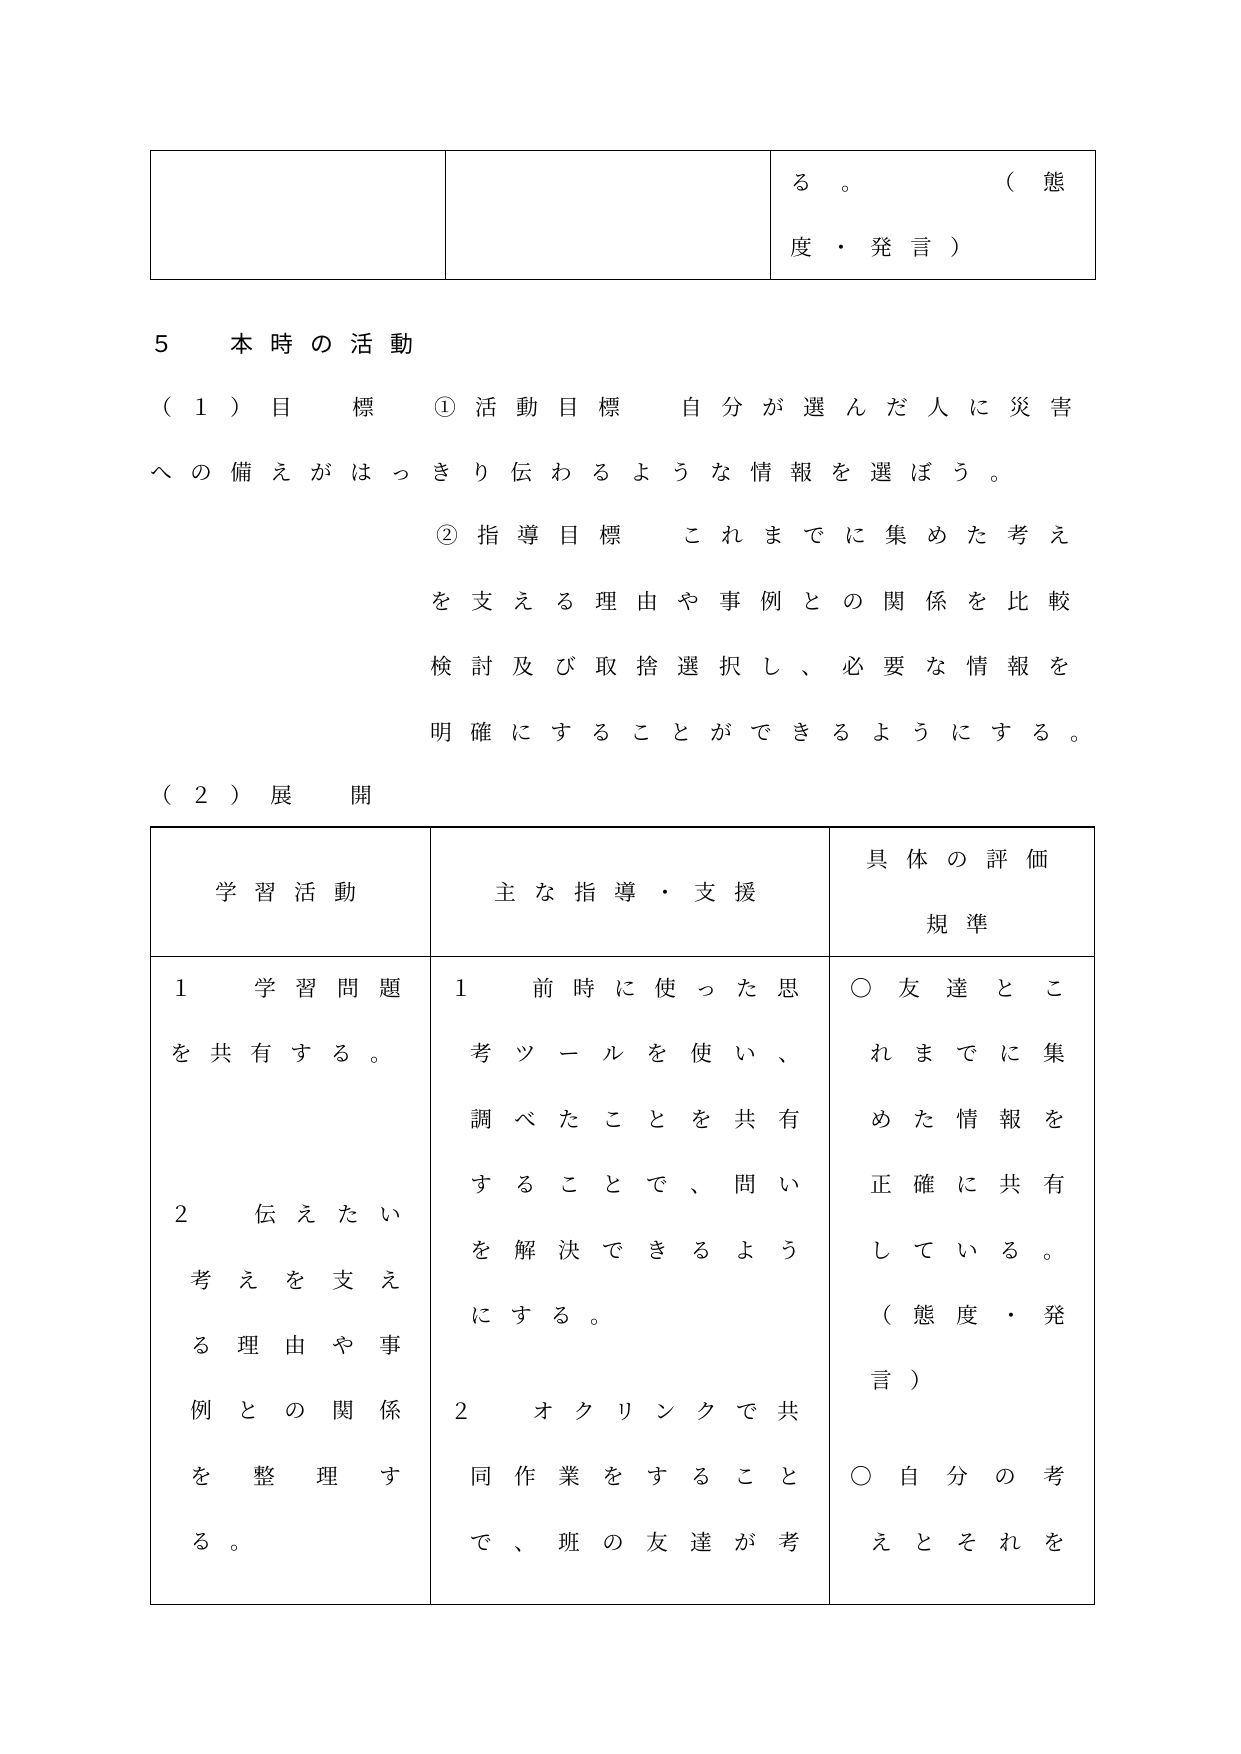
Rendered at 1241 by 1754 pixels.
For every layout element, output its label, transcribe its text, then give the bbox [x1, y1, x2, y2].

list 目 標 ①活動目標 自分が選んだ人に災害への備えがはっきり伝わるような情報を選ぼう。 [150, 375, 1090, 501]
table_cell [446, 151, 770, 278]
list 展 開 [150, 763, 1090, 824]
table_header 具体の評価規準 [830, 828, 1094, 956]
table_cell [151, 957, 430, 1603]
table_header 主な指導・支援 [431, 828, 829, 956]
text ５ 本時の活動 [150, 312, 1090, 373]
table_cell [431, 957, 829, 1603]
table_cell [830, 957, 1094, 1603]
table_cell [151, 151, 445, 278]
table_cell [771, 151, 1095, 278]
table_header 学習活動 [151, 828, 430, 956]
text ②指導目標 これまでに集めた考えを支える理由や事例との関係を比較検討及び取捨選択し、必要な情報を明確にすることができるようにする。 [150, 504, 1090, 761]
